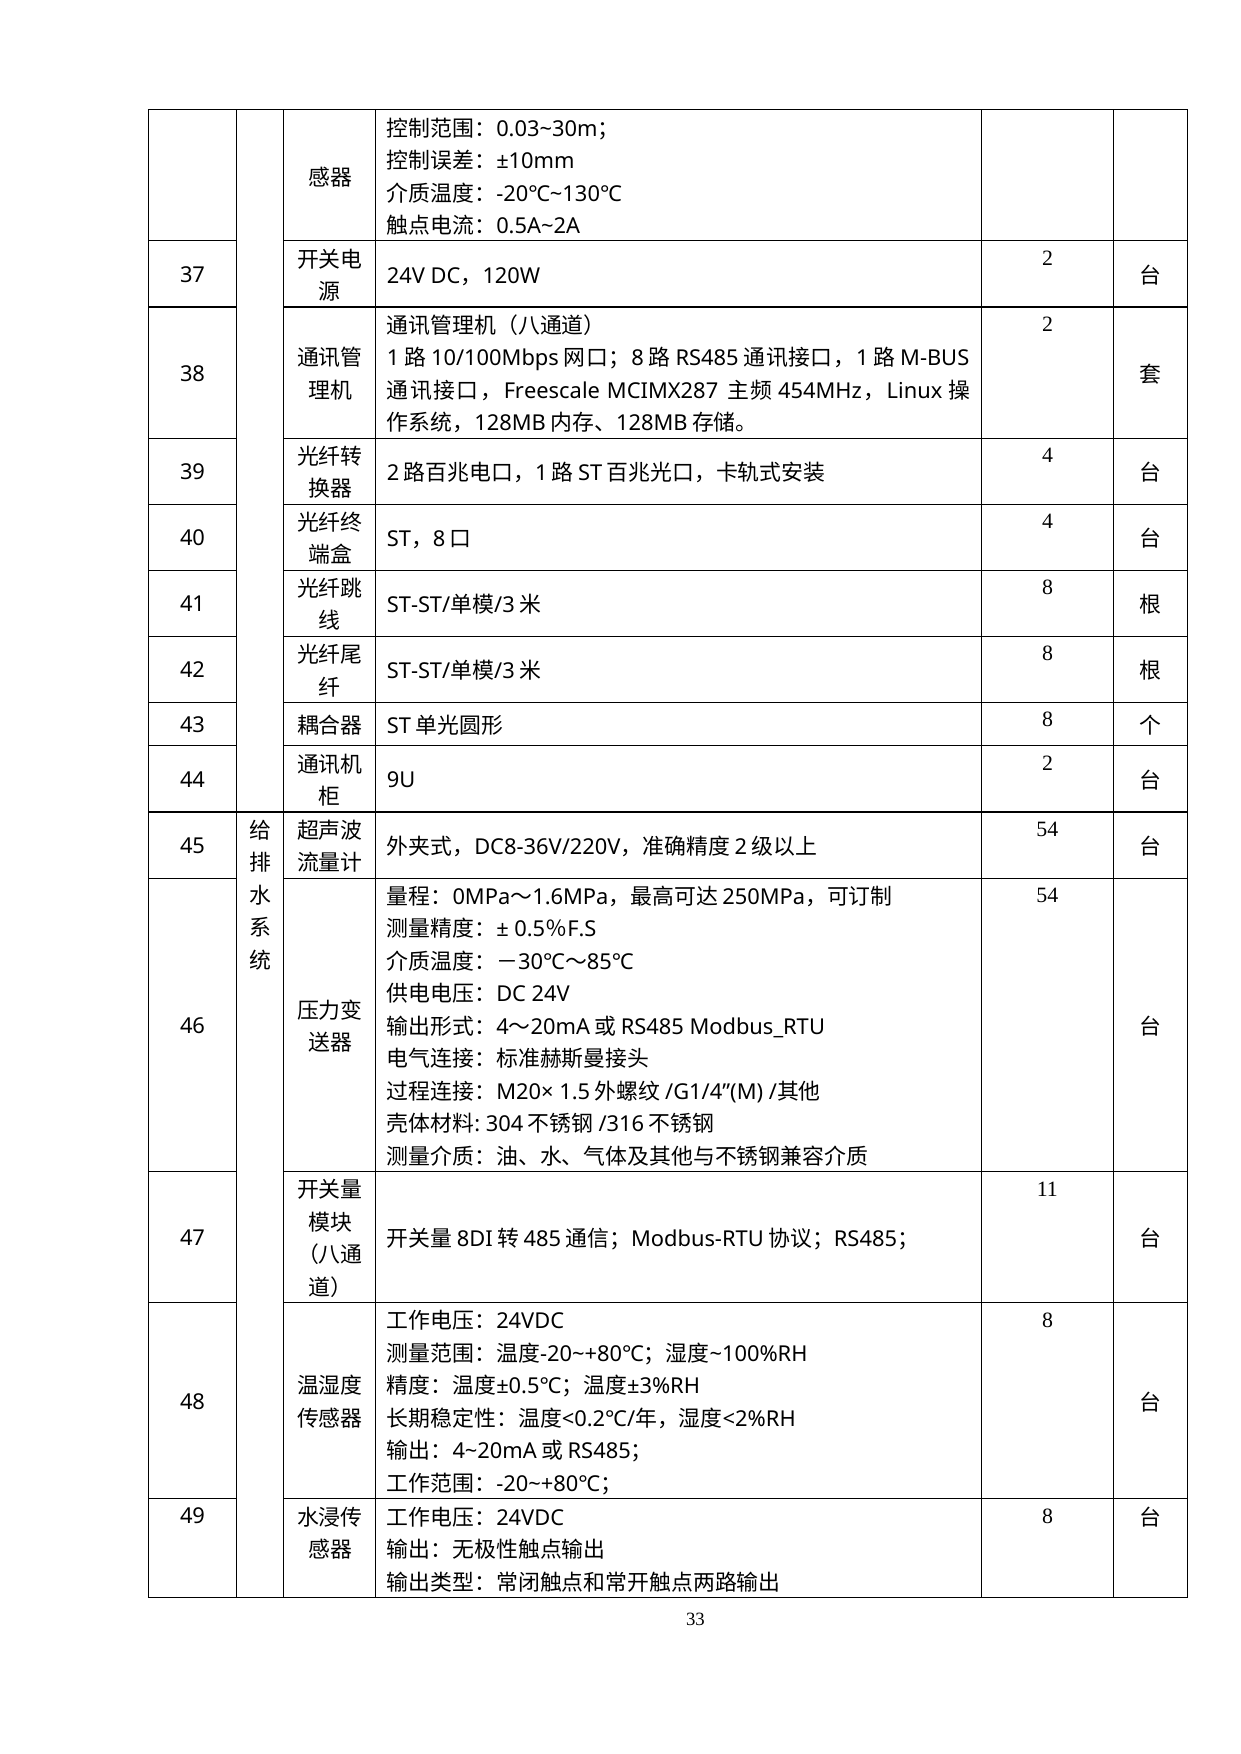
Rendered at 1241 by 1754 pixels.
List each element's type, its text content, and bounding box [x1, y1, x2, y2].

table_cell ST，8口 [376, 505, 981, 569]
table_cell 台 [1114, 505, 1187, 569]
table_cell ST单光圆形 [376, 703, 981, 745]
table_cell 40 [149, 505, 236, 569]
table_cell 8 [982, 703, 1113, 745]
table_cell 外夹式，DC8-36V/220V，准确精度2级以上 [376, 813, 981, 877]
table_cell 43 [149, 703, 236, 745]
table_cell 9U [376, 746, 981, 811]
table_cell 温湿度传感器 [284, 1303, 375, 1498]
table_cell 台 [1114, 746, 1187, 811]
table_cell 47 [149, 1172, 236, 1302]
table_cell ST-ST/单模/3米 [376, 637, 981, 702]
table_cell 超声波流量计 [284, 813, 375, 877]
table_cell 39 [149, 439, 236, 503]
table_cell 光纤尾纤 [284, 637, 375, 702]
table_cell 通讯管理机（八通道） 1路10/100Mbps网口；8路RS485通讯接口，1路M-BUS通讯接口，Freescale MCIMX287 主频454MHz，Linux操作系统，128MB内存、128MB存储。 [376, 308, 981, 437]
table_cell 台 [1114, 241, 1187, 306]
table_cell 台 [1114, 813, 1187, 877]
table_cell 台 [1114, 1303, 1187, 1498]
table_cell ST-ST/单模/3米 [376, 571, 981, 636]
table_cell 36 [149, 110, 236, 240]
table_cell 2 [982, 308, 1113, 437]
table_cell 个 [1114, 703, 1187, 745]
table_cell 2 [982, 746, 1113, 811]
table_cell 光纤跳线 [284, 571, 375, 636]
table_cell 54 [982, 813, 1113, 877]
table_cell 8 [982, 1499, 1113, 1597]
table_cell 4 [982, 439, 1113, 503]
table_cell 开关量模块（八通道） [284, 1172, 375, 1302]
table_cell 8 [982, 637, 1113, 702]
table_cell 45 [149, 813, 236, 877]
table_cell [376, 110, 981, 240]
table_cell 11 [982, 1172, 1113, 1302]
table_cell 根 [1114, 637, 1187, 702]
table_cell 24V DC，120W [376, 241, 981, 306]
table_cell 工作电压：24VDC 测量范围：温度-20~+80℃；湿度~100%RH 精度：温度±0.5℃；温度±3%RH 长期稳定性：温度<0.2℃/年，湿度<2%RH 输出：4~20mA或RS485； 工作范围：-20~+80℃； [376, 1303, 981, 1498]
table_cell 台 [1114, 439, 1187, 503]
table_cell 套 [1114, 308, 1187, 437]
table_cell 通讯机柜 [284, 746, 375, 811]
table_cell 光纤终端盒 [284, 505, 375, 569]
table_cell 4 [982, 505, 1113, 569]
table_cell 54 [982, 879, 1113, 1171]
table_cell 开关电源 [284, 241, 375, 306]
table_cell 41 [149, 571, 236, 636]
table_cell 3 [982, 110, 1113, 240]
table_cell 耦合器 [284, 703, 375, 745]
table_cell 台 [1114, 1499, 1187, 1597]
table_cell 通讯管理机 [284, 308, 375, 437]
table_cell 2路百兆电口，1路ST百兆光口，卡轨式安装 [376, 439, 981, 503]
table_cell 根 [1114, 571, 1187, 636]
table_cell 8 [982, 571, 1113, 636]
table_cell 台 [1114, 879, 1187, 1171]
table_cell 台 [1114, 1172, 1187, 1302]
table_cell 49 [149, 1499, 236, 1597]
table_cell 开关量8DI转485通信；Modbus-RTU协议；RS485； [376, 1172, 981, 1302]
table_cell 给排水系统 [237, 813, 283, 1597]
table_cell 台 [1114, 110, 1187, 240]
table_cell 46 [149, 879, 236, 1171]
table_cell 液位传感器 [284, 110, 375, 240]
table_cell 量程：0MPa～1.6MPa，最高可达250MPa，可订制 测量精度：± 0.5％F.S 介质温度：－30℃～85℃ 供电电压：DC 24V 输出形式：4～20mA或RS485 Modbus_RTU 电气连接：标准赫斯曼接头 过程连接：M20× 1.5外螺纹 /G1/4”(M) /其他 壳体材料: 304不锈钢 /316不锈钢 测量介质：油、水、气体及其他与不锈钢兼容介质 [376, 879, 981, 1171]
table_cell 8 [982, 1303, 1113, 1498]
table_cell 光纤转换器 [284, 439, 375, 503]
table_cell 38 [149, 308, 236, 437]
table_cell 48 [149, 1303, 236, 1498]
table_cell 42 [149, 637, 236, 702]
table_cell 压力变送器 [284, 879, 375, 1171]
table_cell 2 [982, 241, 1113, 306]
table_cell 工作电压：24VDC 输出：无极性触点输出 输出类型：常闭触点和常开触点两路输出 [376, 1499, 981, 1597]
table_cell 37 [149, 241, 236, 306]
table_cell 水浸传感器 [284, 1499, 375, 1597]
table_cell 44 [149, 746, 236, 811]
